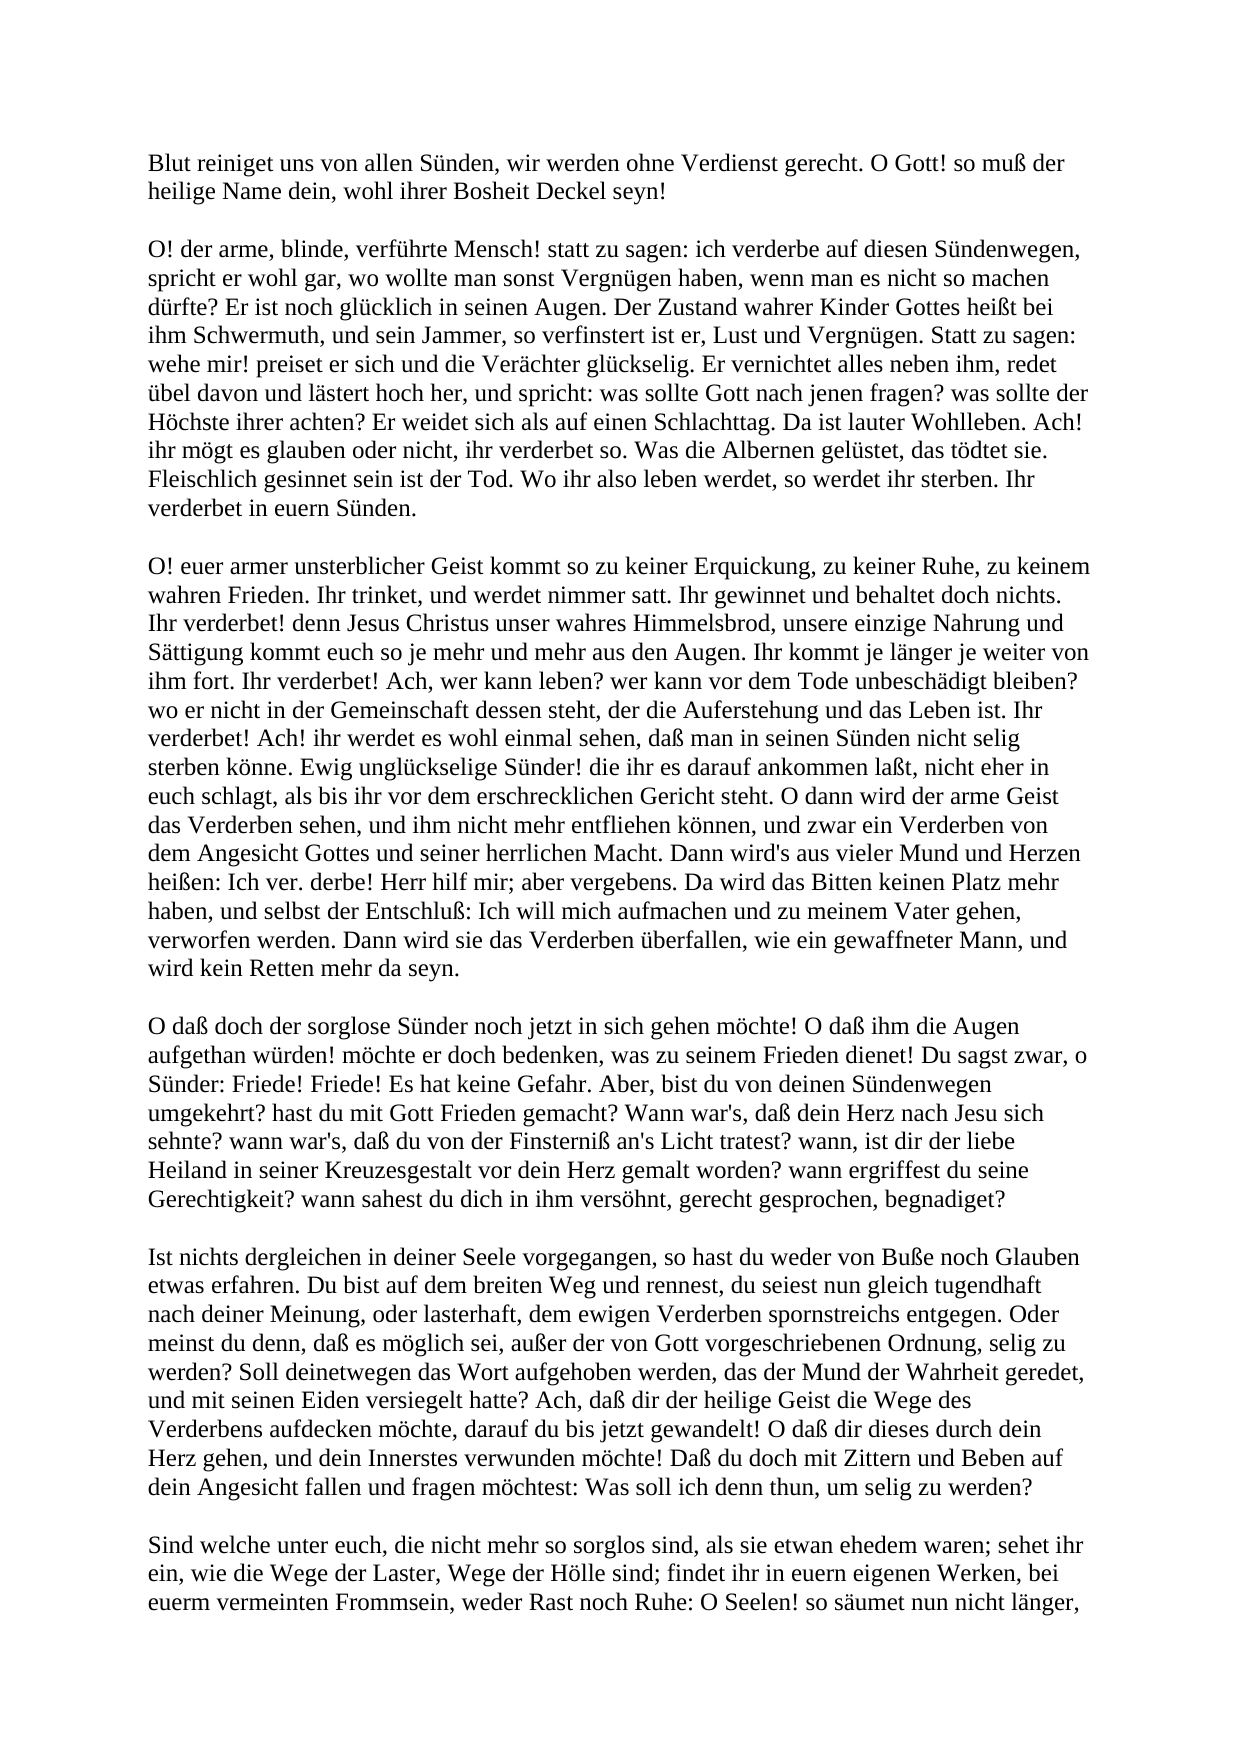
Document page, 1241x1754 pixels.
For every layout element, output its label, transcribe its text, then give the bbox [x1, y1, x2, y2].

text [148, 1558, 1093, 1616]
text O! der arme, blinde, verführte Mensch! statt zu sagen: ich verderbe auf diesen Sündenwegen, spricht er wohl gar, wo wollte man sonst Vergnügen haben, wenn man es nicht so machen dürfte? Er ist noch glücklich in seinen Augen. Der Zustand wahrer Kinder Gottes heißt bei ihm Schwermuth, und sein Jammer, so verfinstert ist er, Lust und Vergnügen. Statt zu sagen: wehe mir! preiset er sich und die Verächter glückselig. Er vernichtet alles neben ihm, redet übel davon und lästert hoch her, und spricht: was sollte Gott nach jenen fragen? was sollte der Höchste ihrer achten? Er weidet sich als auf einen Schlachttag. Da ist lauter Wohlleben. Ach! ihr mögt es glauben oder nicht, ihr verderbet so. Was die Albernen gelüstet, das tödtet sie. Fleischlich gesinnet sein ist der Tod. Wo ihr also leben werdet, so werdet ihr sterben. Ihr verderbet in euern Sünden. [148, 263, 1093, 551]
text Ist nichts dergleichen in deiner Seele vorgegangen, so hast du weder von Buße noch Glauben etwas erfahren. Du bist auf dem breiten Weg und rennest, du seiest nun gleich tugendhaft nach deiner Meinung, oder lasterhaft, dem ewigen Verderben spornstreichs entgegen. Oder meinst du denn, daß es möglich sei, außer der von Gott vorgeschriebenen Ordnung, selig zu werden? Soll deinetwegen das Wort aufgehoben werden, das der Mund der Wahrheit geredet, und mit seinen Eiden versiegelt hatte? Ach, daß dir der heilige Geist die Wege des Verderbens aufdecken möchte, darauf du bis jetzt gewandelt! O daß dir dieses durch dein Herz gehen, und dein Innerstes verwunden möchte! Daß du doch mit Zittern und Beben auf dein Angesicht fallen und fragen möchtest: Was soll ich denn thun, um selig zu werden? [148, 1271, 1093, 1529]
text O! euer armer unsterblicher Geist kommt so zu keiner Erquickung, zu keiner Ruhe, zu keinem wahren Frieden. Ihr trinket, und werdet nimmer satt. Ihr gewinnet und behaltet doch nichts. Ihr verderbet! denn Jesus Christus unser wahres Himmelsbrod, unsere einzige Nahrung und Sättigung kommt euch so je mehr und mehr aus den Augen. Ihr kommt je länger je weiter von ihm fort. Ihr verderbet! Ach, wer kann leben? wer kann vor dem Tode unbeschädigt bleiben? wo er nicht in der Gemeinschaft dessen steht, der die Auferstehung und das Leben ist. Ihr verderbet! Ach! ihr werdet es wohl einmal sehen, daß man in seinen Sünden nicht selig sterben könne. Ewig unglückselige Sünder! die ihr es darauf ankommen laßt, nicht eher in euch schlagt, als bis ihr vor dem erschrecklichen Gericht steht. O dann wird der arme Geist das Verderben sehen, und ihm nicht mehr entfliehen können, und zwar ein Verderben von dem Angesicht Gottes und seiner herrlichen Macht. Dann wird's aus vieler Mund und Herzen heißen: Ich ver. derbe! Herr hilf mir; aber vergebens. Da wird das Bitten keinen Platz mehr haben, und selbst der Entschluß: Ich will mich aufmachen und zu meinem Vater gehen, verworfen werden. Dann wird sie das Verderben überfallen, wie ein gewaffneter Mann, und wird kein Retten mehr da seyn. [148, 580, 1093, 1011]
text O daß doch der sorglose Sünder noch jetzt in sich gehen möchte! O daß ihm die Augen aufgethan würden! möchte er doch bedenken, was zu seinem Frieden dienet! Du sagst zwar, o Sünder: Friede! Friede! Es hat keine Gefahr. Aber, bist du von deinen Sündenwegen umgekehrt? hast du mit Gott Frieden gemacht? Wann war's, daß dein Herz nach Jesu sich sehnte? wann war's, daß du von der Finsterniß an's Licht tratest? wann, ist dir der liebe Heiland in seiner Kreuzesgestalt vor dein Herz gemalt worden? wann ergriffest du seine Gerechtigkeit? wann sahest du dich in ihm versöhnt, gerecht gesprochen, begnadiget? [148, 1040, 1093, 1241]
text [148, 148, 1093, 234]
